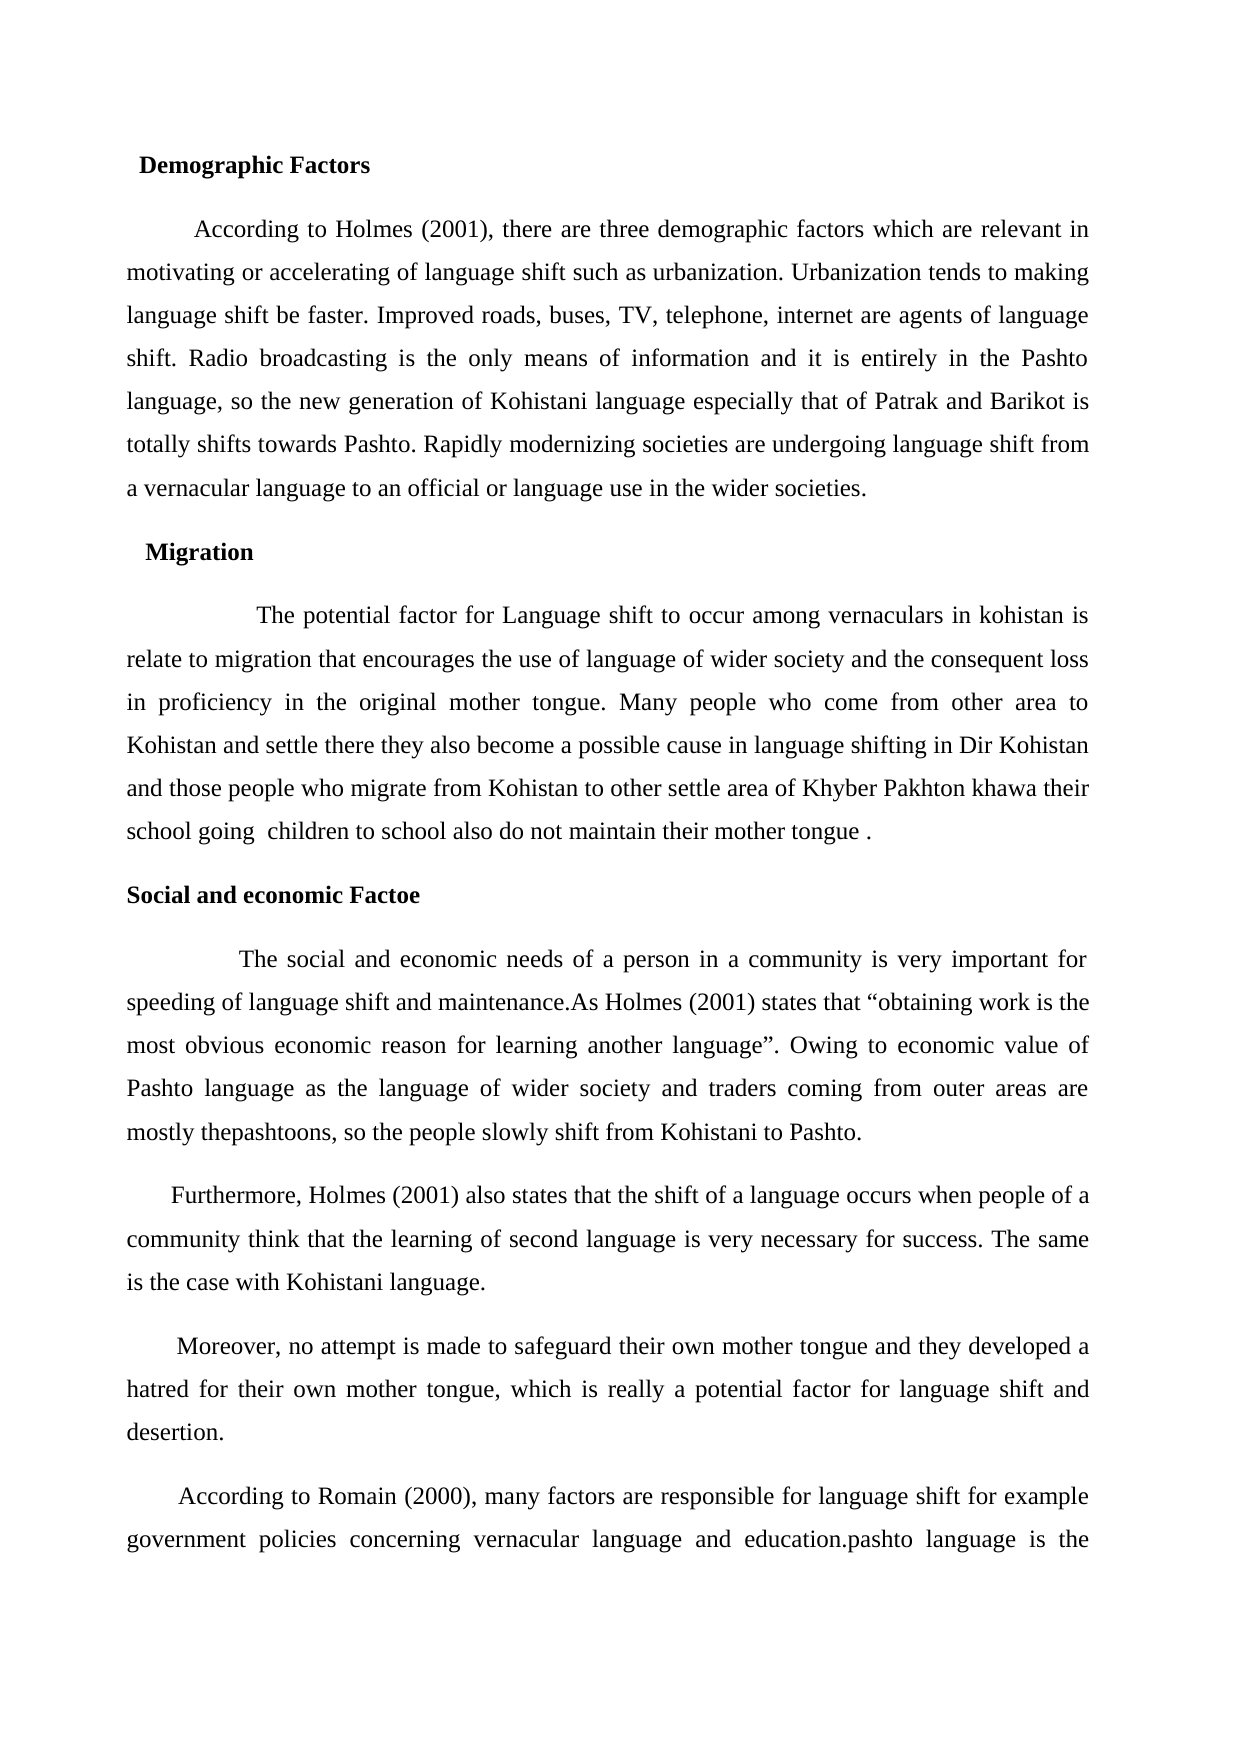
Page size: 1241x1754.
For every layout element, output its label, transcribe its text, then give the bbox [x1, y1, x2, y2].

text Furthermore, Holmes (2001) also states that the shift of a language occurs when people of a community think that the learning of second language is very necessary for success. The same is the case with Kohistani language. [126, 1181, 1090, 1296]
text Migration [126, 537, 1090, 565]
text According to Holmes (2001), there are three demographic factors which are relevant in motivating or accelerating of language shift such as urbanization. Urbanization tends to making language shift be faster. Improved roads, buses, TV, telephone, internet are agents of language shift. Radio broadcasting is the only means of information and it is entirely in the Pashto language, so the new generation of Kohistani language especially that of Patrak and Barikot is totally shifts towards Pashto. Rapidly modernizing societies are undergoing language shift from a vernacular language to an official or language use in the wider societies. [126, 214, 1090, 501]
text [126, 1481, 1090, 1553]
text Social and economic Factoe [126, 880, 1090, 909]
text Demographic Factors [126, 150, 1090, 179]
text The social and economic needs of a person in a community is very important for speeding of language shift and maintenance.As Holmes (2001) states that “obtaining work is the most obvious economic reason for learning another language”. Owing to economic value of Pashto language as the language of wider society and traders coming from outer areas are mostly thepashtoons, so the people slowly shift from Kohistani to Pashto. [126, 944, 1090, 1145]
text The potential factor for Language shift to occur among vernaculars in kohistan is relate to migration that encourages the use of language of wider society and the consequent loss in proficiency in the original mother tongue. Many people who come from other area to Kohistan and settle there they also become a possible cause in language shifting in Dir Kohistan and those people who migrate from Kohistan to other settle area of Khyber Pakhton khawa their school going children to school also do not maintain their mother tongue . [126, 601, 1090, 845]
text Moreover, no attempt is made to safeguard their own mother tongue and they developed a hatred for their own mother tongue, which is really a potential factor for language shift and desertion. [126, 1331, 1090, 1446]
